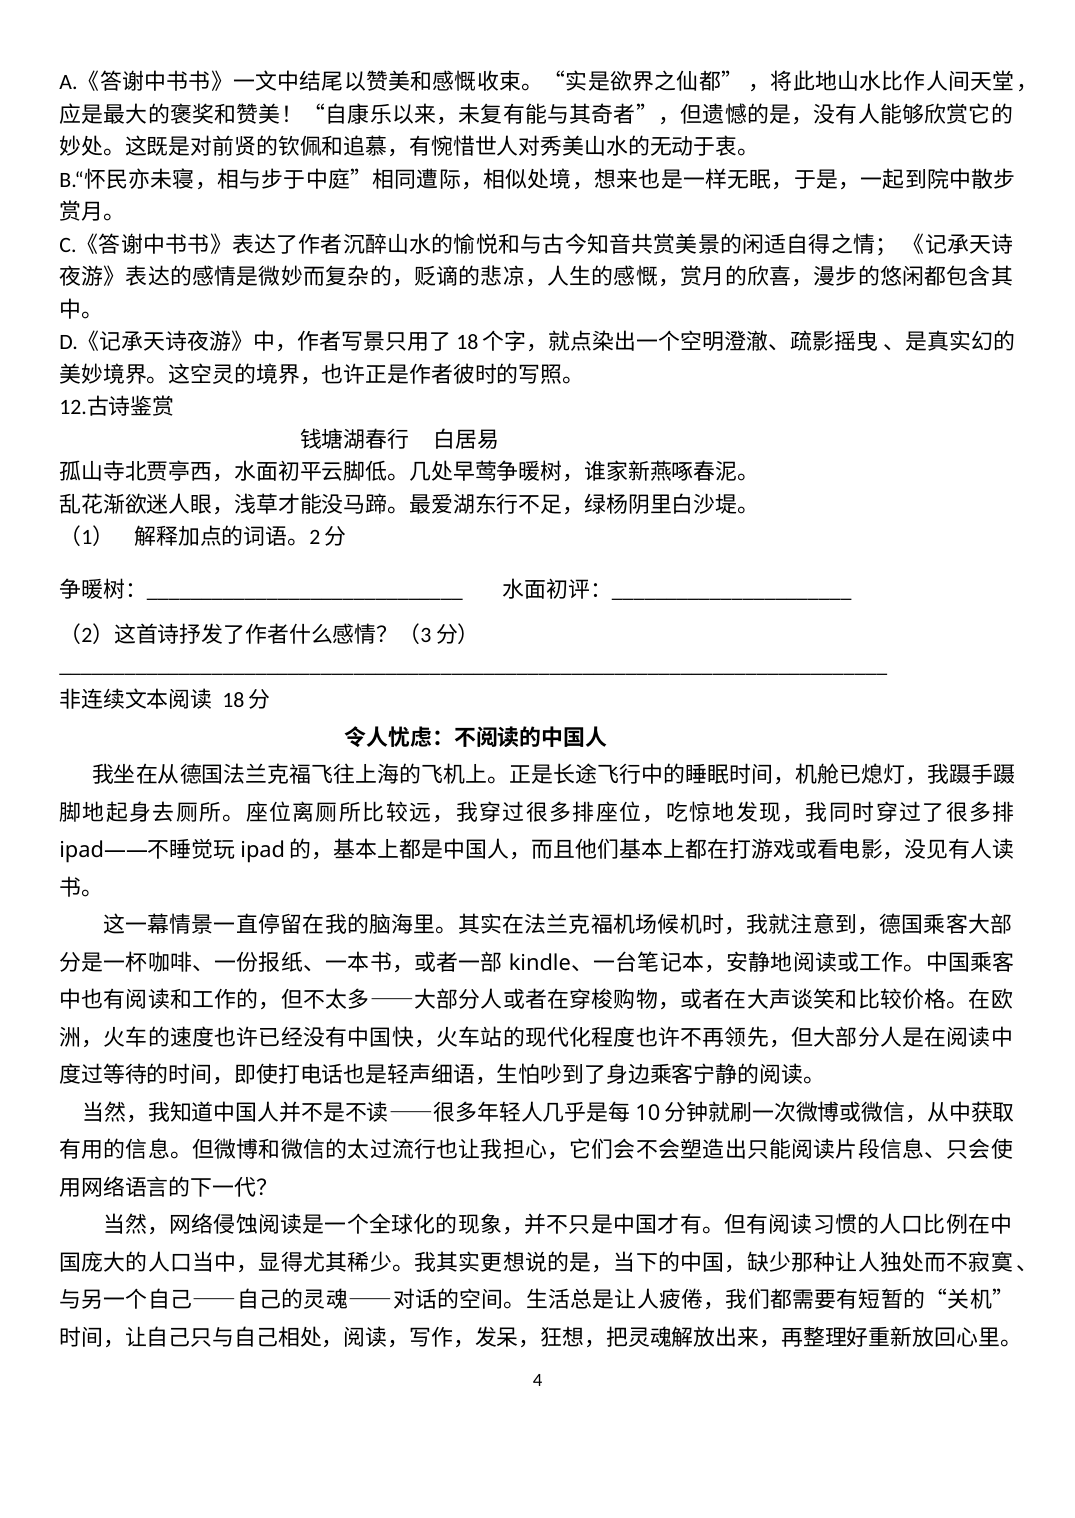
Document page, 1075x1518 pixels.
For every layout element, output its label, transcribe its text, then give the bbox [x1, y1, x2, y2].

text 12.古诗鉴赏 [59, 389, 1016, 421]
text （2）这首诗抒发了作者什么感情？（3分） [59, 616, 1016, 649]
text 乱花渐欲迷人眼，浅草才能没马蹄。最爱湖东行不足，绿杨阴里白沙堤。 [59, 486, 1016, 519]
text 这一幕情景一直停留在我的脑海里。其实在法兰克福机场候机时，我就注意到，德国乘客大部分是一杯咖啡、一份报纸、一本书，或者一部kindle、一台笔记本，安静地阅读或工作。中国乘客中也有阅读和工作的，但不太多——大部分人或者在穿梭购物，或者在大声谈笑和比较价格。在欧洲，火车的速度也许已经没有中国快，火车站的现代化程度也许不再领先，但大部分人是在阅读中度过等待的时间，即使打电话也是轻声细语，生怕吵到了身边乘客宁静的阅读。 [59, 901, 1016, 1089]
text B.“怀民亦未寝，相与步于中庭”相同遭际，相似处境，想来也是一样无眠，于是，一起到院中散步赏月。 [59, 161, 1016, 226]
text 钱塘湖春行 白居易 [59, 421, 1016, 454]
text 当然，我知道中国人并不是不读――很多年轻人几乎是每10分钟就刷一次微博或微信，从中获取有用的信息。但微博和微信的太过流行也让我担心，它们会不会塑造出只能阅读片段信息、只会使用网络语言的下一代？ [59, 1089, 1016, 1201]
text 令人忧虑：不阅读的中国人 [59, 714, 1016, 751]
text 当然，网络侵蚀阅读是一个全球化的现象，并不只是中国才有。但有阅读习惯的人口比例在中国庞大的人口当中，显得尤其稀少。我其实更想说的是，当下的中国，缺少那种让人独处而不寂寞、与另一个自己――自己的灵魂――对话的空间。生活总是让人疲倦，我们都需要有短暂的“关机”时间，让自己只与自己相处，阅读，写作，发呆，狂想，把灵魂解放出来，再整理好重新放回心里。 [59, 1201, 1016, 1351]
text ____________________________________________________________________________ [59, 649, 1016, 681]
text D.《记承天诗夜游》中，作者写景只用了18个字，就点染出一个空明澄澈、疏影摇曳 、是真实幻的美妙境界。这空灵的境界，也许正是作者彼时的写照。 [59, 324, 1016, 389]
text C.《答谢中书书》表达了作者沉醉山水的愉悦和与古今知音共赏美景的闲适自得之情； 《记承天诗夜游》表达的感情是微妙而复杂的，贬谪的悲凉，人生的感慨，赏月的欣喜，漫步的悠闲都包含其中。 [59, 226, 1016, 324]
text 孤山寺北贾亭西，水面初平云脚低。几处早莺争暖树，谁家新燕啄春泥。 [59, 454, 1016, 486]
text A.《答谢中书书》一文中结尾以赞美和感慨收束。“实是欲界之仙都” ，将此地山水比作人间天堂，应是最大的褒奖和赞美！“自康乐以来，未复有能与其奇者”，但遗憾的是，没有人能够欣赏它的妙处。这既是对前贤的钦佩和追慕，有惋惜世人对秀美山水的无动于衷。 [59, 64, 1016, 161]
text 非连续文本阅读 18分 [59, 681, 1016, 714]
text 我坐在从德国法兰克福飞往上海的飞机上。正是长途飞行中的睡眠时间，机舱已熄灯，我蹑手蹑脚地起身去厕所。座位离厕所比较远，我穿过很多排座位，吃惊地发现，我同时穿过了很多排ipad――不睡觉玩ipad的，基本上都是中国人，而且他们基本上都在打游戏或看电影，没见有人读书。 [59, 751, 1016, 901]
list 解释加点的词语。2分 [59, 519, 1016, 551]
text 争暖树：_____________________________ 水面初评：______________________ [59, 551, 1016, 616]
